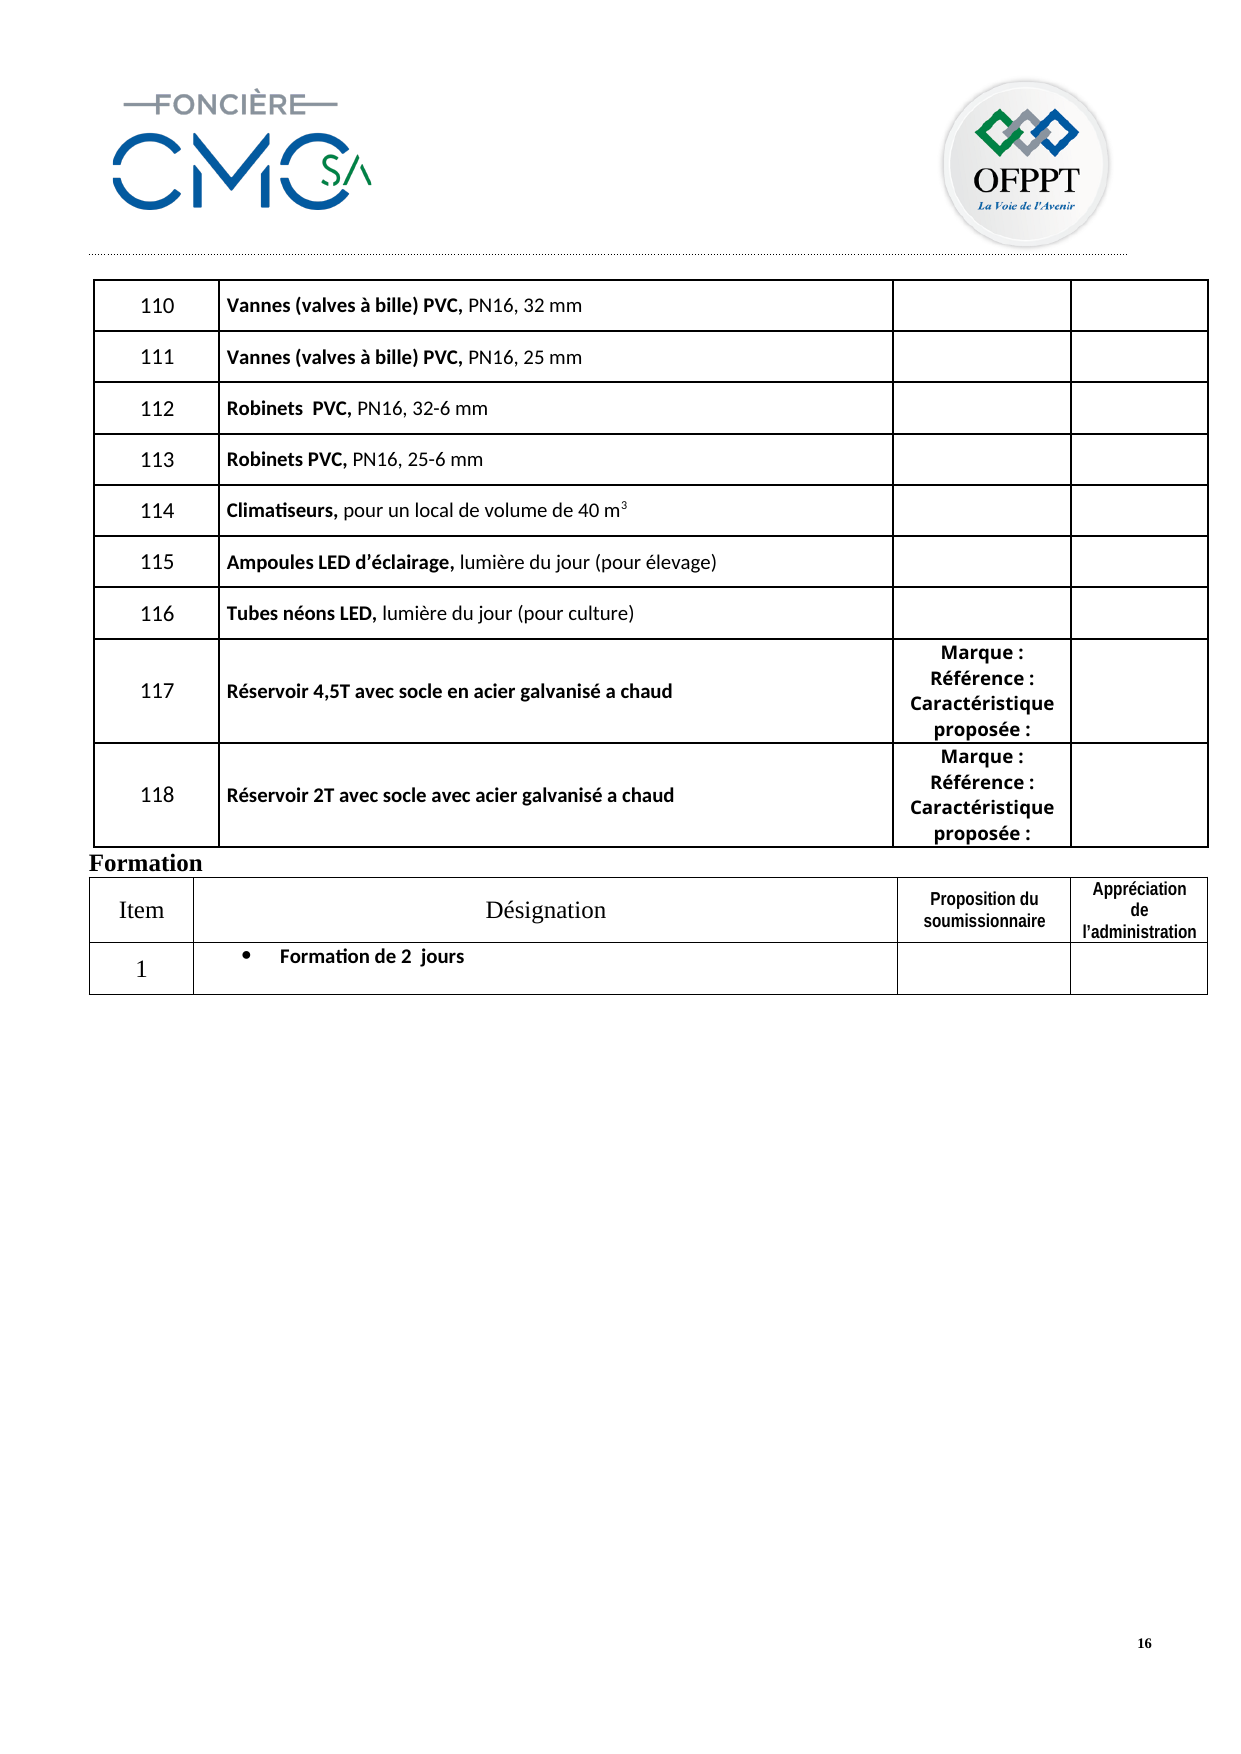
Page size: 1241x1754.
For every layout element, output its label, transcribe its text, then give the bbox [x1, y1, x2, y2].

table_cell Climatiseurs, pour un local de volume de 40 m3 [220, 486, 892, 535]
table_cell Robinets PVC, PN16, 32-6 mm [220, 383, 892, 432]
table_cell Marque : Référence : Caractéristique proposée : [894, 744, 1070, 846]
table_cell [1071, 943, 1207, 994]
table_cell [1072, 744, 1207, 846]
text Formation [89, 848, 1152, 877]
table_cell Réservoir 2T avec socle avec acier galvanisé a chaud [220, 744, 892, 846]
table_cell [894, 486, 1070, 535]
table_cell [894, 435, 1070, 484]
table_cell Marque : Référence : Caractéristique proposée : [894, 640, 1070, 742]
table_cell 116 [95, 588, 218, 637]
table_cell [894, 383, 1070, 432]
table_cell [894, 332, 1070, 381]
table_cell [894, 588, 1070, 637]
table_header Appréciation de l’administration [1071, 878, 1207, 942]
table_cell Ampoules LED d’éclairage, lumière du jour (pour élevage) [220, 537, 892, 586]
table_cell 114 [95, 486, 218, 535]
table_cell Formation de 2 jours [194, 943, 897, 994]
table_cell [894, 537, 1070, 586]
table_header Item [90, 878, 193, 942]
table_cell [1072, 281, 1207, 330]
table_header Proposition du soumissionnaire [898, 878, 1070, 942]
table_cell [894, 281, 1070, 330]
table_cell [1072, 332, 1207, 381]
table_cell [1072, 537, 1207, 586]
table_cell 111 [95, 332, 218, 381]
table_cell [1072, 588, 1207, 637]
picture [935, 73, 1116, 254]
picture [112, 88, 372, 210]
table_cell Vannes (valves à bille) PVC, PN16, 25 mm [220, 332, 892, 381]
table_cell 1 [90, 943, 193, 994]
table_cell [1072, 640, 1207, 742]
table_cell 118 [95, 744, 218, 846]
table_cell [1072, 486, 1207, 535]
table_cell Tubes néons LED, lumière du jour (pour culture) [220, 588, 892, 637]
table_cell 115 [95, 537, 218, 586]
table_header Désignation [194, 878, 897, 942]
table_cell 110 [95, 281, 218, 330]
table_cell [1072, 383, 1207, 432]
table_cell [898, 943, 1070, 994]
table_cell 117 [95, 640, 218, 742]
table_cell Réservoir 4,5T avec socle en acier galvanisé a chaud [220, 640, 892, 742]
table_cell 113 [95, 435, 218, 484]
table_cell [1072, 435, 1207, 484]
table_cell Robinets PVC, PN16, 25-6 mm [220, 435, 892, 484]
table_cell 112 [95, 383, 218, 432]
table_cell Vannes (valves à bille) PVC, PN16, 32 mm [220, 281, 892, 330]
